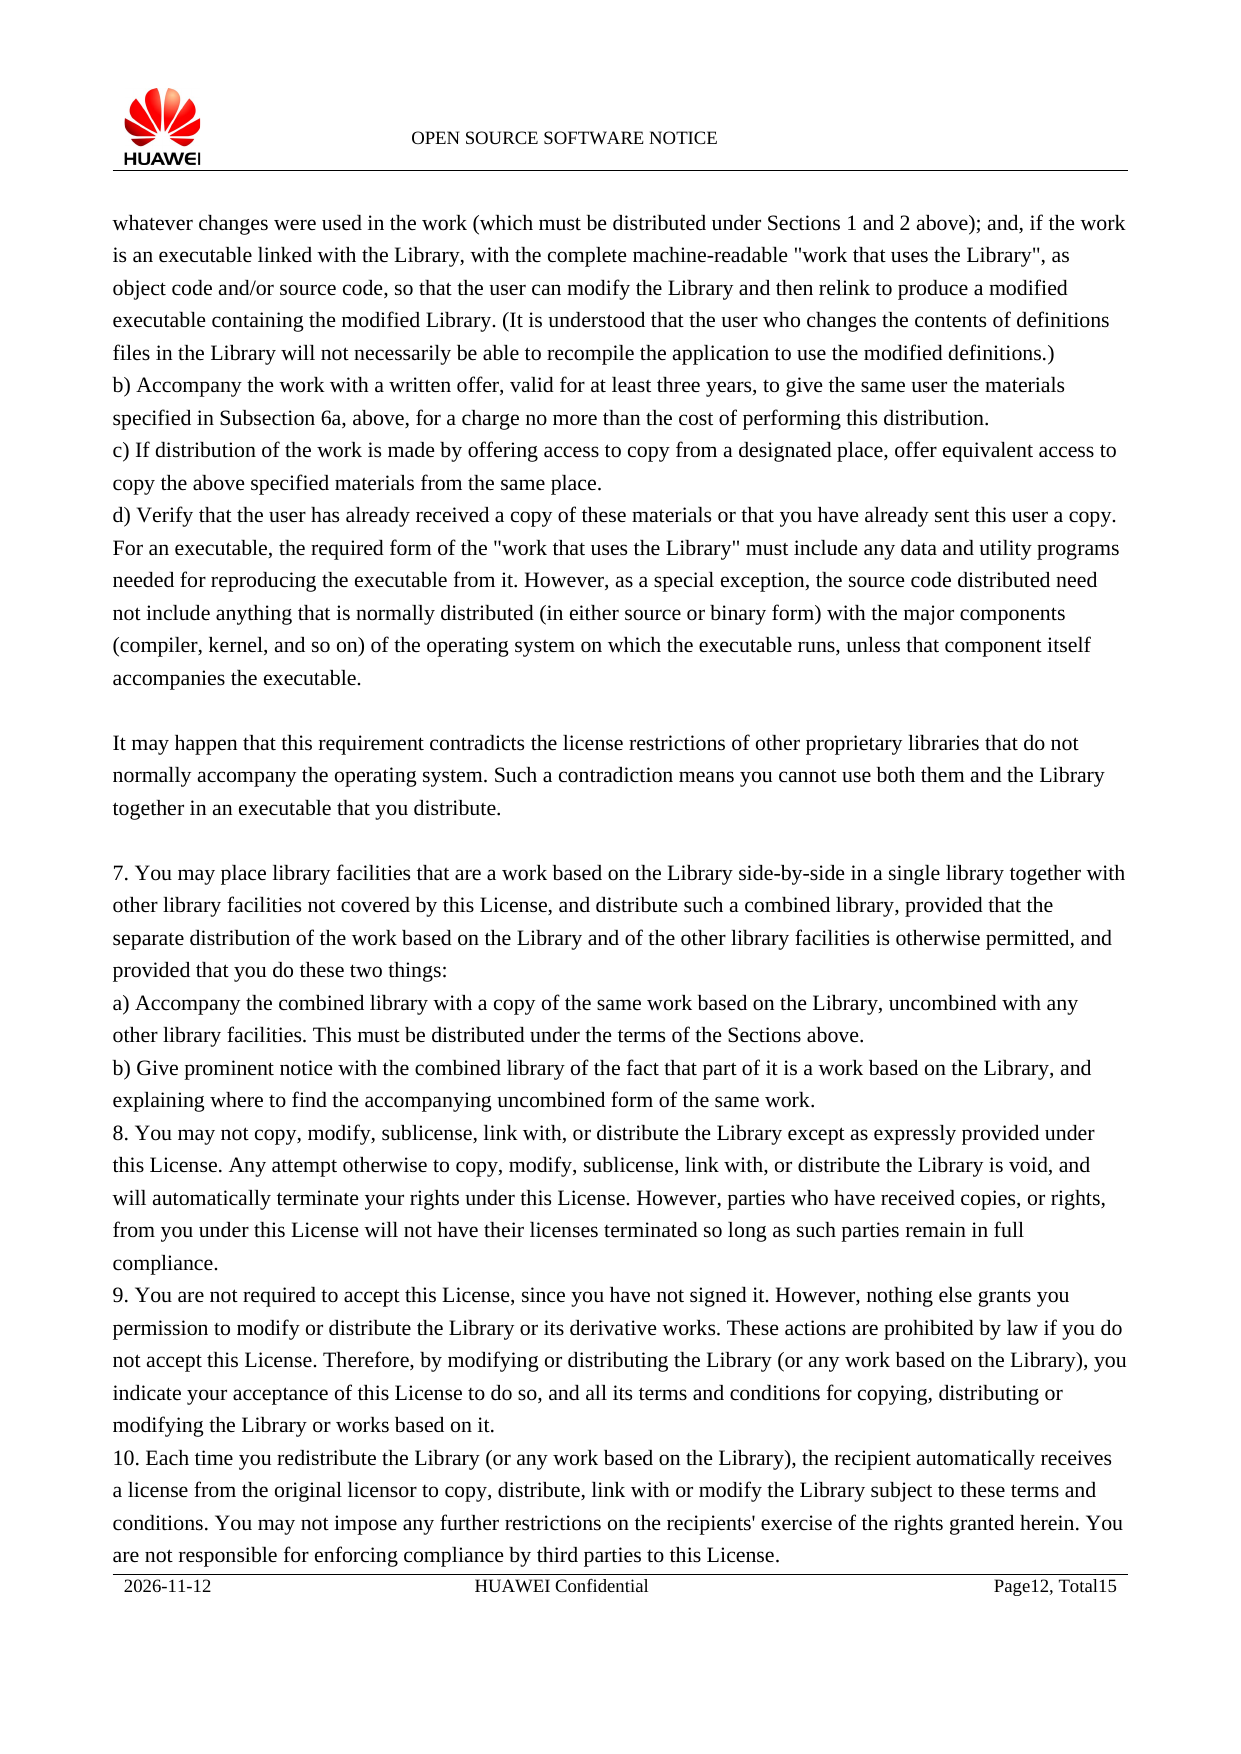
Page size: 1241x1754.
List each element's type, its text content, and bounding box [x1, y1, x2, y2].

picture [124, 88, 201, 165]
